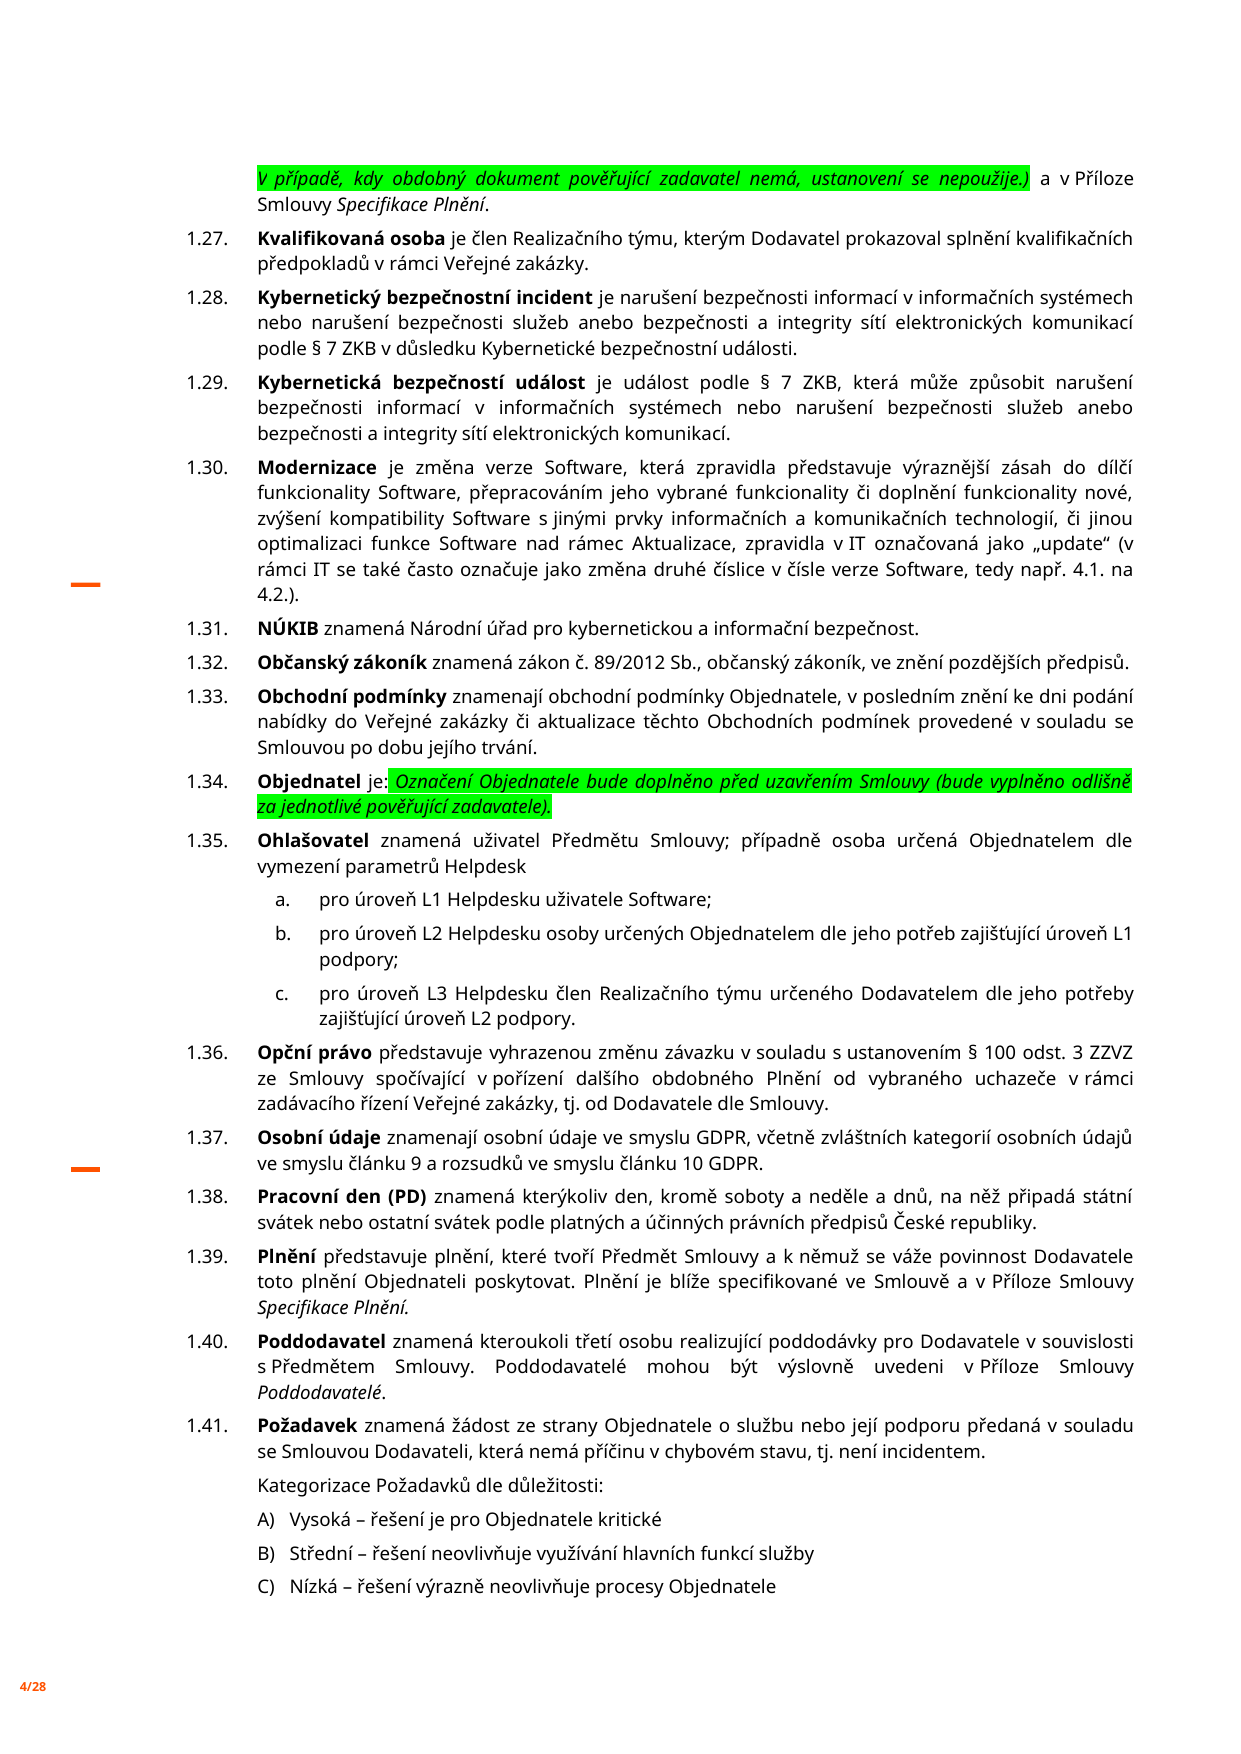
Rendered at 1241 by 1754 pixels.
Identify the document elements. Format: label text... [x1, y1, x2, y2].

text Kvalifikovaná osoba je člen Realizačního týmu, kterým Dodavatel prokazoval splnění kvalifikačních předpokladů v rámci Veřejné zakázky. [186, 225, 1134, 276]
text Obchodní podmínky znamenají obchodní podmínky Objednatele, v posledním znění ke dni podání nabídky do Veřejné zakázky či aktualizace těchto Obchodních podmínek provedené v souladu se Smlouvou po dobu jejího trvání. [186, 683, 1134, 760]
list A) Vysoká – řešení je pro Objednatele kritické [257, 1506, 1134, 1532]
list pro úroveň L2 Helpdesku osoby určených Objednatelem dle jeho potřeb zajišťující úroveň L1 podpory; [275, 921, 1134, 972]
text Pracovní den (PD) znamená kterýkoliv den, kromě soboty a neděle a dnů, na něž připadá státní svátek nebo ostatní svátek podle platných a účinných právních předpisů České republiky. [186, 1184, 1134, 1235]
text Kybernetický bezpečnostní incident je narušení bezpečnosti informací v informačních systémech nebo narušení bezpečnosti služeb anebo bezpečnosti a integrity sítí elektronických komunikací podle § 7 ZKB v důsledku Kybernetické bezpečnostní události. [186, 284, 1134, 361]
text Modernizace je změna verze Software, která zpravidla představuje výraznější zásah do dílčí funkcionality Software, přepracováním jeho vybrané funkcionality či doplnění funkcionality nové, zvýšení kompatibility Software s jinými prvky informačních a komunikačních technologií, či jinou optimalizaci funkce Software nad rámec Aktualizace, zpravidla v IT označovaná jako „update“ (v rámci IT se také často označuje jako změna druhé číslice v čísle verze Software, tedy např. 4.1. na 4.2.). [186, 454, 1134, 607]
list B) Střední – řešení neovlivňuje využívání hlavních funkcí služby [257, 1540, 1134, 1565]
list pro úroveň L3 Helpdesku člen Realizačního týmu určeného Dodavatelem dle jeho potřeby zajišťující úroveň L2 podpory. [275, 980, 1134, 1031]
list Kategorizace Požadavků dle důležitosti: [257, 1472, 1134, 1498]
text Poddodavatel znamená kteroukoli třetí osobu realizující poddodávky pro Dodavatele v souvislosti s Předmětem Smlouvy. Poddodavatelé mohou být výslovně uvedeni v Příloze Smlouvy Poddodavatelé. [186, 1328, 1134, 1404]
text Ohlašovatel znamená uživatel Předmětu Smlouvy; případně osoba určená Objednatelem dle vymezení parametrů Helpdesk [186, 827, 1134, 878]
text Objednatel je: Označení Objednatele bude doplněno před uzavřením Smlouvy (bude vyplněno odlišně za jednotlivé pověřující zadavatele). [186, 768, 1134, 819]
text Kybernetická bezpečností událost je událost podle § 7 ZKB, která může způsobit narušení bezpečnosti informací v informačních systémech nebo narušení bezpečnosti služeb anebo bezpečnosti a integrity sítí elektronických komunikací. [186, 369, 1134, 446]
list C) Nízká – řešení výrazně neovlivňuje procesy Objednatele [257, 1574, 1134, 1599]
text Občanský zákoník znamená zákon č. 89/2012 Sb., občanský zákoník, ve znění pozdějších předpisů. [186, 649, 1134, 675]
list pro úroveň L1 Helpdesku uživatele Software; [275, 887, 1134, 912]
text Opční právo představuje vyhrazenou změnu závazku v souladu s ustanovením § 100 odst. 3 ZZVZ ze Smlouvy spočívající v pořízení dalšího obdobného Plnění od vybraného uchazeče v rámci zadávacího řízení Veřejné zakázky, tj. od Dodavatele dle Smlouvy. [186, 1039, 1134, 1116]
text Požadavek znamená žádost ze strany Objednatele o službu nebo její podporu předaná v souladu se Smlouvou Dodavateli, která nemá příčinu v chybovém stavu, tj. není incidentem. [186, 1413, 1134, 1464]
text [186, 165, 1134, 216]
text NÚKIB znamená Národní úřad pro kybernetickou a informační bezpečnost. [186, 615, 1134, 641]
text Osobní údaje znamenají osobní údaje ve smyslu GDPR, včetně zvláštních kategorií osobních údajů ve smyslu článku 9 a rozsudků ve smyslu článku 10 GDPR. [186, 1124, 1134, 1175]
text Plnění představuje plnění, které tvoří Předmět Smlouvy a k němuž se váže povinnost Dodavatele toto plnění Objednateli poskytovat. Plnění je blíže specifikované ve Smlouvě a v Příloze Smlouvy Specifikace Plnění. [186, 1243, 1134, 1319]
